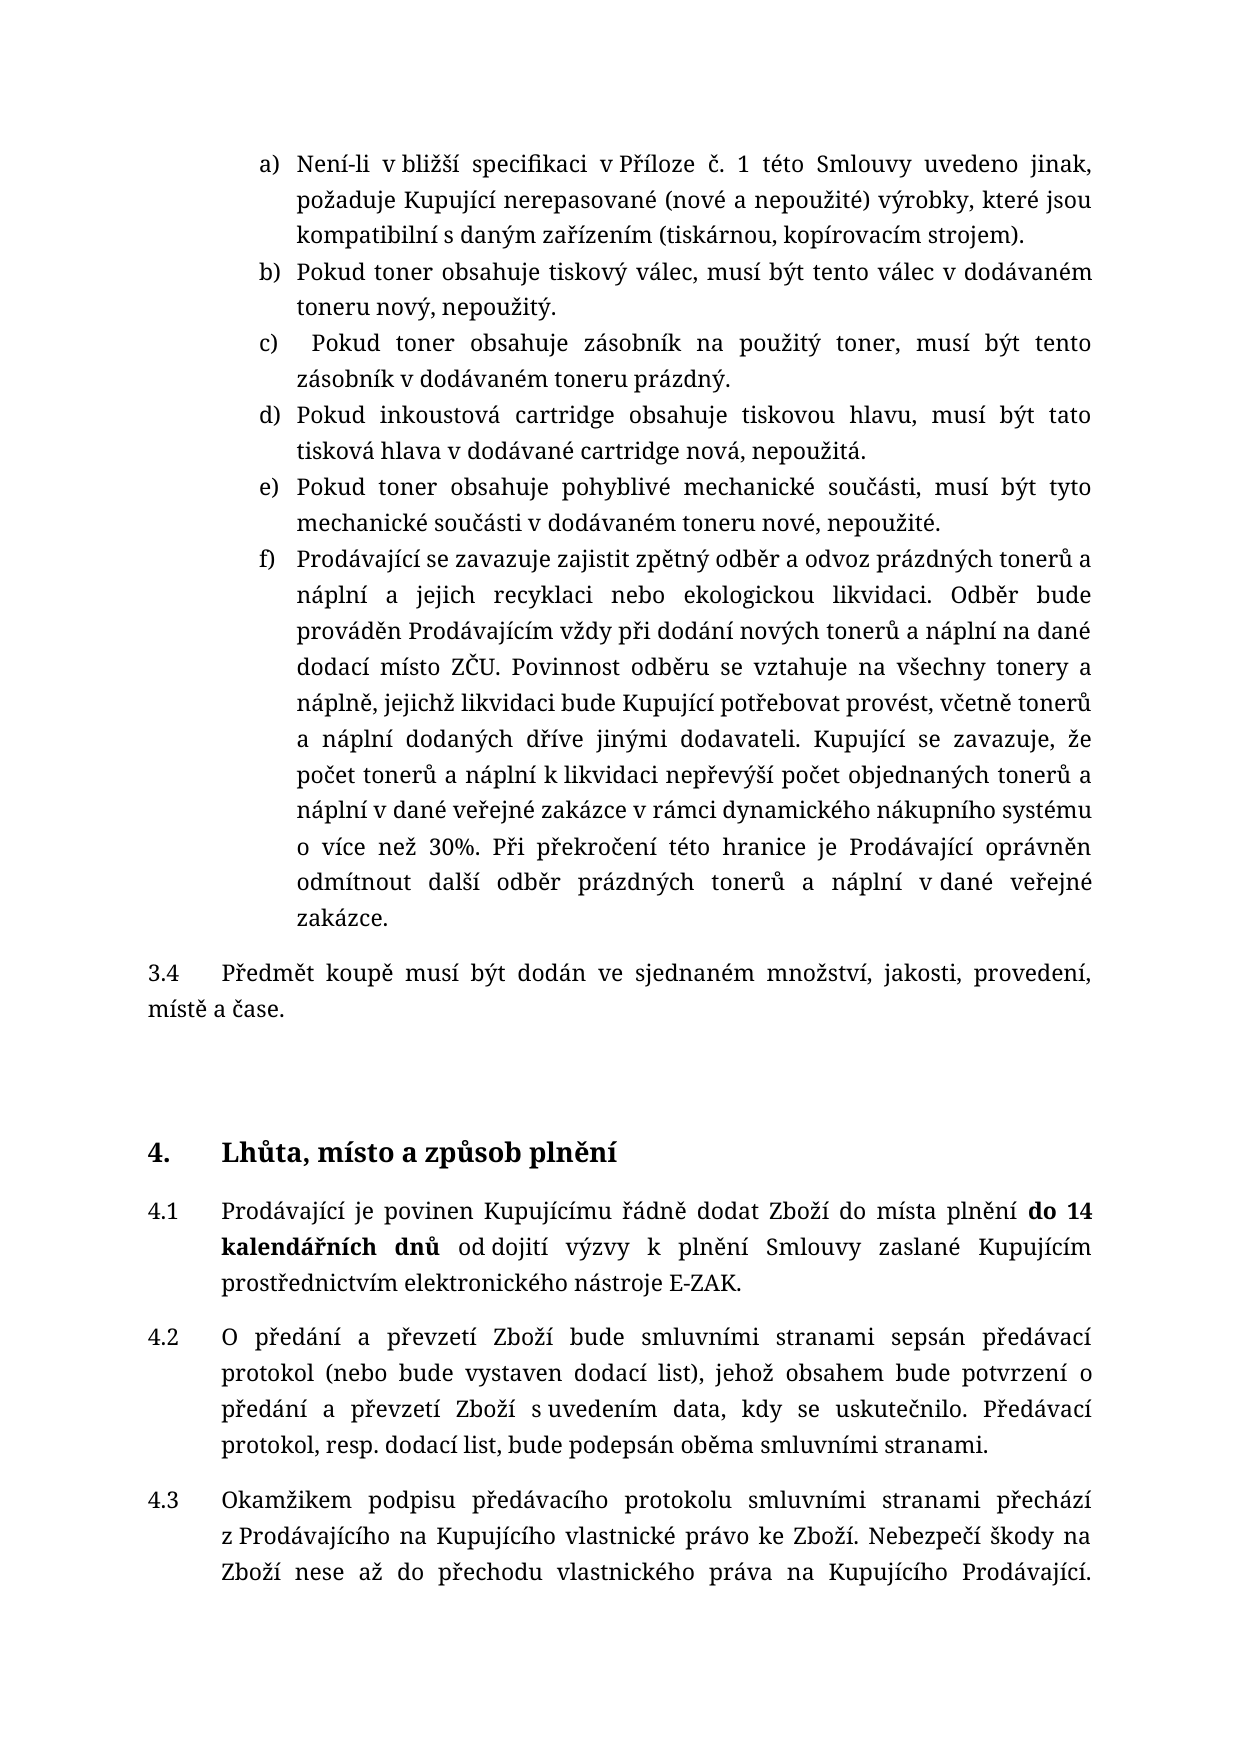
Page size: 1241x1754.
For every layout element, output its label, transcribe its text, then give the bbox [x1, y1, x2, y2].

text 4. Lhůta, místo a způsob plnění [148, 1133, 1093, 1170]
list Není-li v bližší specifikaci v Příloze č. 1 této Smlouvy uvedeno jinak, požaduje Kupující nerepasované (nové a nepoužité) výrobky, které jsou kompatibilní s daným zařízením (tiskárnou, kopírovacím strojem). [259, 148, 1093, 251]
text 4.2 O předání a převzetí Zboží bude smluvními stranami sepsán předávací protokol (nebo bude vystaven dodací list), jehož obsahem bude potvrzení o předání a převzetí Zboží s uvedením data, kdy se uskutečnilo. Předávací protokol, resp. dodací list, bude podepsán oběma smluvními stranami. [148, 1321, 1093, 1460]
list Pokud toner obsahuje tiskový válec, musí být tento válec v dodávaném toneru nový, nepoužitý. [259, 255, 1093, 323]
list Prodávající se zavazuje zajistit zpětný odběr a odvoz prázdných tonerů a náplní a jejich recyklaci nebo ekologickou likvidaci. Odběr bude prováděn Prodávajícím vždy při dodání nových tonerů a náplní na dané dodací místo ZČU. Povinnost odběru se vztahuje na všechny tonery a náplně, jejichž likvidaci bude Kupující potřebovat provést, včetně tonerů a náplní dodaných dříve jinými dodavateli. Kupující se zavazuje, že počet tonerů a náplní k likvidaci nepřevýší počet objednaných tonerů a náplní v dané veřejné zakázce v rámci dynamického nákupního systému o více než 30%. Při překročení této hranice je Prodávající oprávněn odmítnout další odběr prázdných tonerů a náplní v dané veřejné zakázce. [259, 543, 1093, 933]
list Pokud inkoustová cartridge obsahuje tiskovou hlavu, musí být tato tisková hlava v dodávané cartridge nová, nepoužitá. [259, 399, 1093, 466]
list Pokud toner obsahuje pohyblivé mechanické součásti, musí být tyto mechanické součásti v dodávaném toneru nové, nepoužité. [259, 471, 1093, 538]
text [148, 1484, 1093, 1587]
text 4.1 Prodávající je povinen Kupujícímu řádně dodat Zboží do místa plnění do 14 kalendářních dnů od dojití výzvy k plnění Smlouvy zaslané Kupujícím prostřednictvím elektronického nástroje E-ZAK. [148, 1195, 1093, 1298]
list Pokud toner obsahuje zásobník na použitý toner, musí být tento zásobník v dodávaném toneru prázdný. [259, 327, 1093, 394]
text 3.4 Předmět koupě musí být dodán ve sjednaném množství, jakosti, provedení, místě a čase. [148, 957, 1093, 1024]
